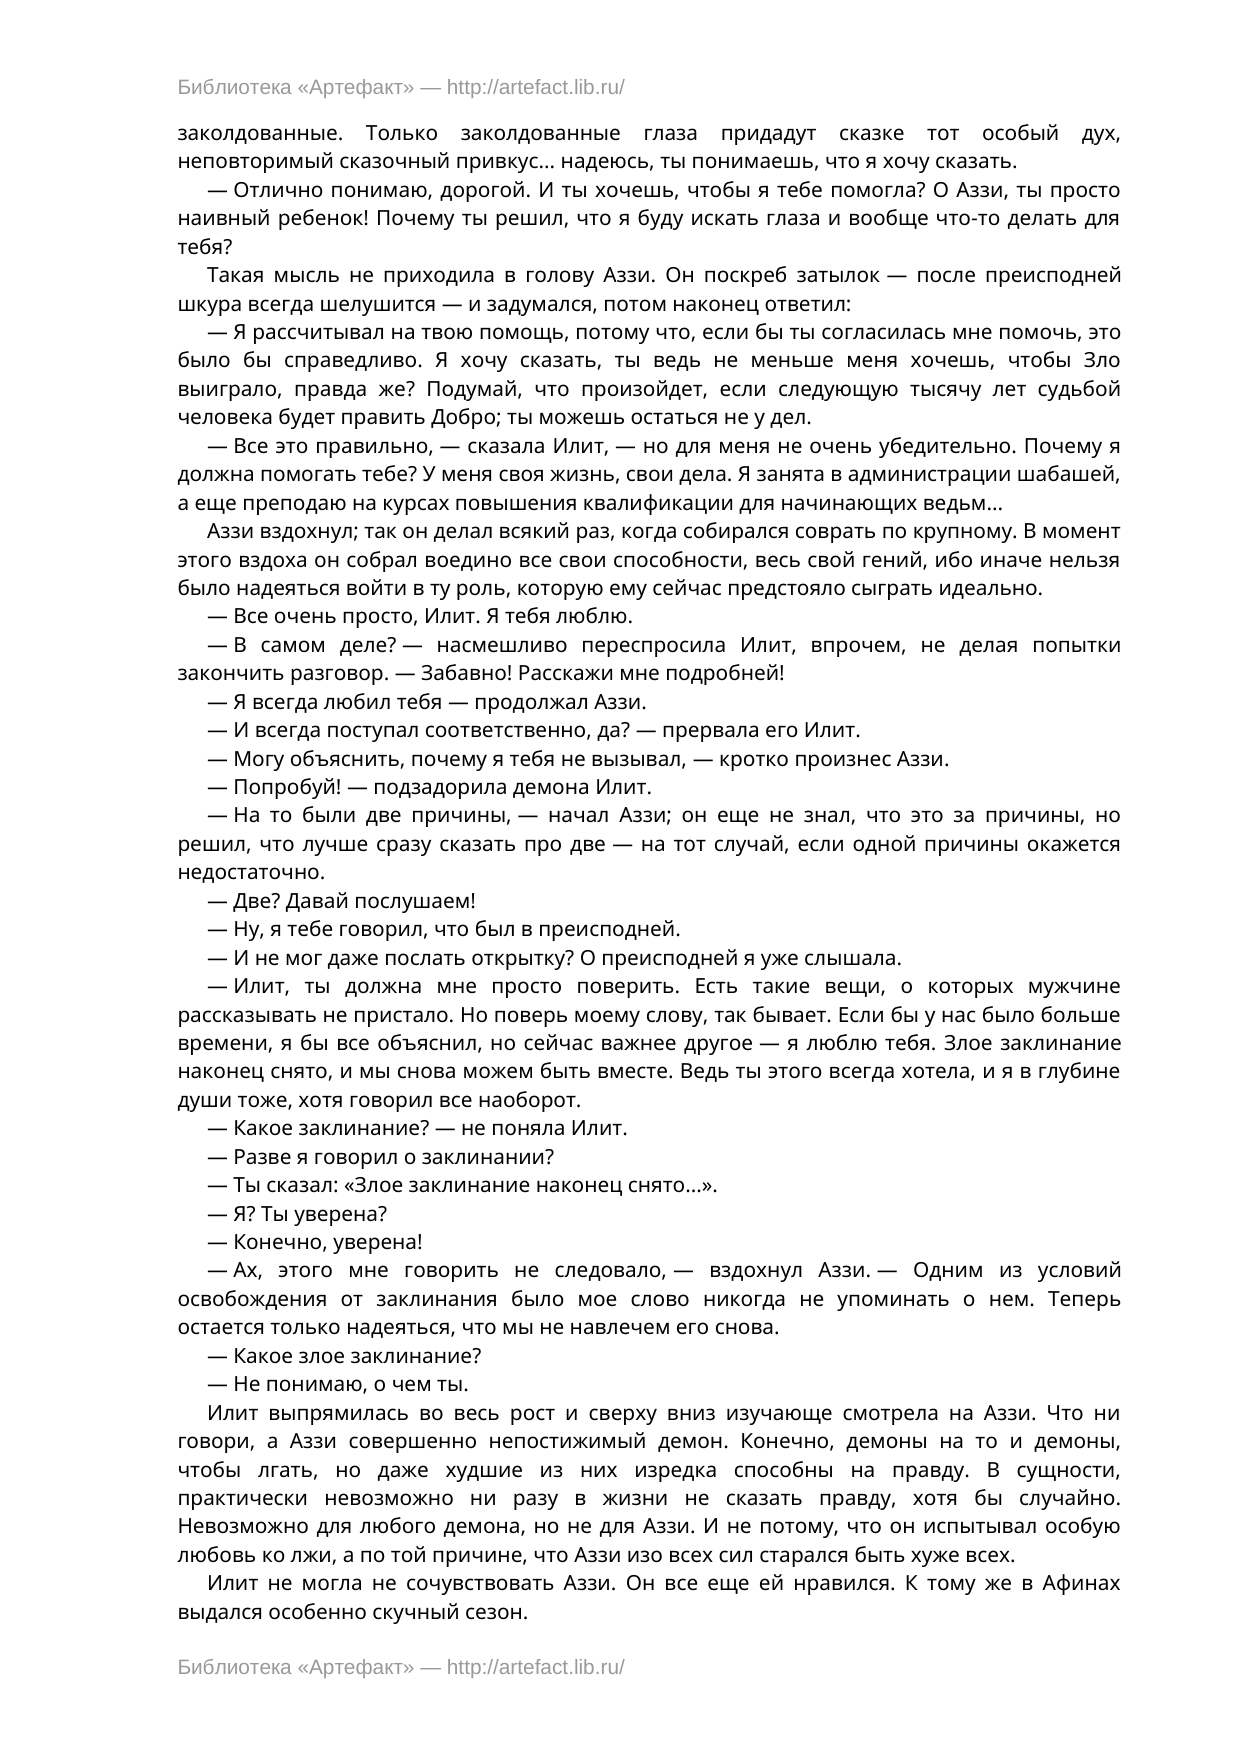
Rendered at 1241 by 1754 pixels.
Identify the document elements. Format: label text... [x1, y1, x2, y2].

text — На то были две причины, — начал Аззи; он еще не знал, что это за причины, но решил, что лучше сразу сказать про две — на тот случай, если одной причины окажется недостаточно. [177, 801, 1122, 886]
text — Могу объяснить, почему я тебя не вызывал, — кротко произнес Аззи. [177, 744, 1122, 772]
text — Я рассчитывал на твою помощь, потому что, если бы ты согласилась мне помочь, это было бы справедливо. Я хочу сказать, ты ведь не меньше меня хочешь, чтобы Зло выиграло, правда же? Подумай, что произойдет, если следующую тысячу лет судьбой человека будет править Добро; ты можешь остаться не у дел. [177, 317, 1122, 431]
text — Какое заклинание? — не поняла Илит. [177, 1113, 1122, 1142]
text — Илит, ты должна мне просто поверить. Есть такие вещи, о которых мужчине рассказывать не пристало. Но поверь моему слову, так бывает. Если бы у нас было больше времени, я бы все объяснил, но сейчас важнее другое — я люблю тебя. Злое заклинание наконец снято, и мы снова можем быть вместе. Ведь ты этого всегда хотела, и я в глубине души тоже, хотя говорил все наоборот. [177, 971, 1122, 1113]
text Илит выпрямилась во весь рост и сверху вниз изучающе смотрела на Аззи. Что ни говори, а Аззи совершенно непостижимый демон. Конечно, демоны на то и демоны, чтобы лгать, но даже худшие из них изредка способны на правду. В сущности, практически невозможно ни разу в жизни не сказать правду, хотя бы случайно. Невозможно для любого демона, но не для Аззи. И не потому, что он испытывал особую любовь ко лжи, а по той причине, что Аззи изо всех сил старался быть хуже всех. [177, 1398, 1122, 1568]
text — Ты сказал: «Злое заклинание наконец снято...». [177, 1170, 1122, 1199]
text Такая мысль не приходила в голову Аззи. Он поскреб затылок — после преисподней шкура всегда шелушится — и задумался, потом наконец ответил: [177, 260, 1122, 317]
text — Не понимаю, о чем ты. [177, 1369, 1122, 1398]
text Аззи вздохнул; так он делал всякий раз, когда собирался соврать по крупному. В момент этого вздоха он собрал воедино все свои способности, весь свой гений, ибо иначе нельзя было надеяться войти в ту роль, которую ему сейчас предстояло сыграть идеально. [177, 516, 1122, 602]
text — Все очень просто, Илит. Я тебя люблю. [177, 602, 1122, 630]
text — Конечно, уверена! [177, 1227, 1122, 1256]
text — Я всегда любил тебя — продолжал Аззи. [177, 687, 1122, 715]
text — В самом деле? — насмешливо переспросила Илит, впрочем, не делая попытки закончить разговор. — Забавно! Расскажи мне подробней! [177, 630, 1122, 687]
text — Две? Давай послушаем! [177, 886, 1122, 914]
text — Ну, я тебе говорил, что был в преисподней. [177, 914, 1122, 943]
text — Я? Ты уверена? [177, 1199, 1122, 1227]
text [177, 118, 1122, 175]
text Илит не могла не сочувствовать Аззи. Он все еще ей нравился. К тому же в Афинах выдался особенно скучный сезон. [177, 1568, 1122, 1625]
text — И всегда поступал соответственно, да? — прервала его Илит. [177, 715, 1122, 744]
text — Попробуй! — подзадорила демона Илит. [177, 772, 1122, 801]
text — И не мог даже послать открытку? О преисподней я уже слышала. [177, 943, 1122, 971]
text — Ах, этого мне говорить не следовало, — вздохнул Аззи. — Одним из условий освобождения от заклинания было мое слово никогда не упоминать о нем. Теперь остается только надеяться, что мы не навлечем его снова. [177, 1256, 1122, 1341]
text — Все это правильно, — сказала Илит, — но для меня не очень убедительно. Почему я должна помогать тебе? У меня своя жизнь, свои дела. Я занята в администрации шабашей, а еще преподаю на курсах повышения квалификации для начинающих ведьм... [177, 431, 1122, 516]
text — Разве я говорил о заклинании? [177, 1142, 1122, 1170]
text — Отлично понимаю, дорогой. И ты хочешь, чтобы я тебе помогла? О Аззи, ты просто наивный ребенок! Почему ты решил, что я буду искать глаза и вообще что-то делать для тебя? [177, 175, 1122, 260]
text — Какое злое заклинание? [177, 1341, 1122, 1369]
